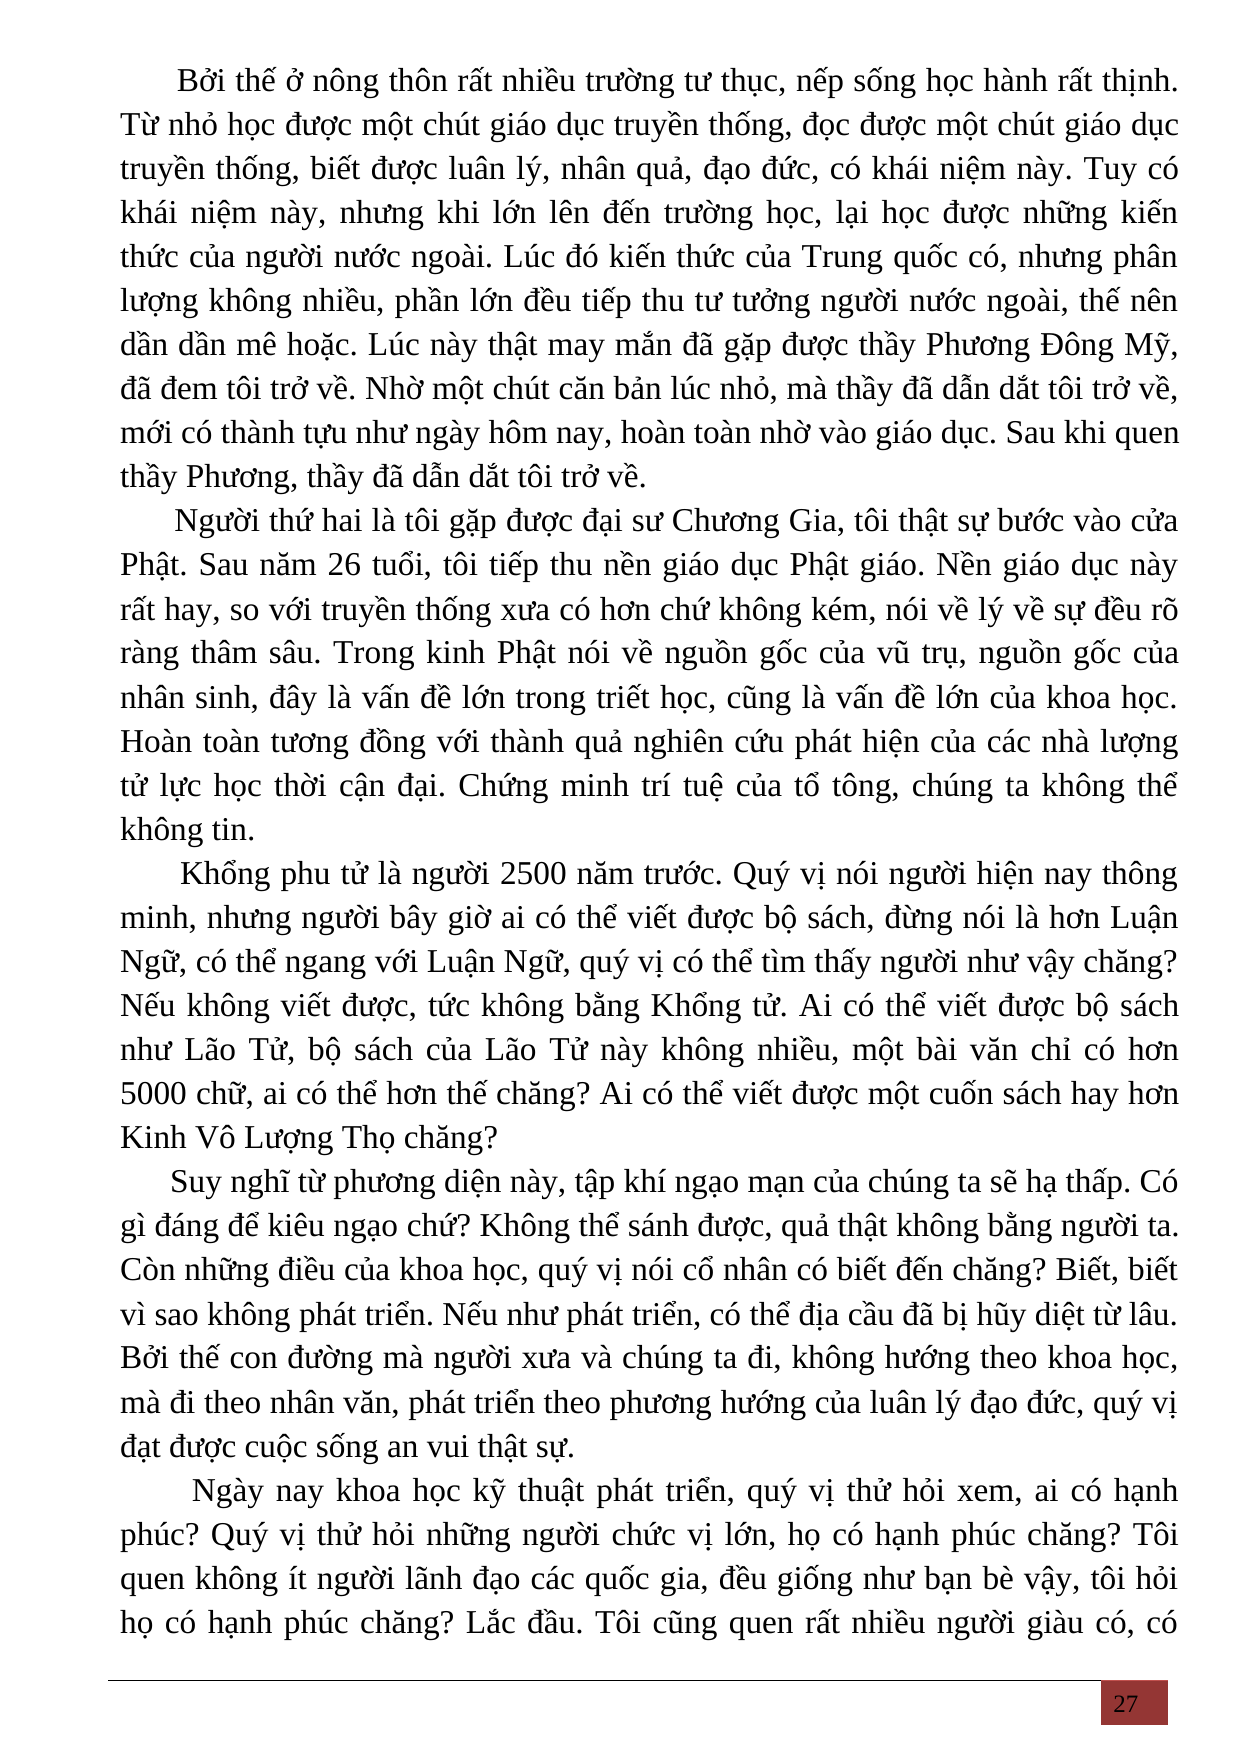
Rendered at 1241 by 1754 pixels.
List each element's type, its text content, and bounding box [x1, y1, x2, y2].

text Người thứ hai là tôi gặp được đại sư Chương Gia, tôi thật sự bước vào cửa Phật. Sau năm 26 tuổi, tôi tiếp thu nền giáo dục Phật giáo. Nền giáo dục này rất hay, so với truyền thống xưa có hơn chứ không kém, nói về lý về sự đều rõ ràng thâm sâu. Trong kinh Phật nói về nguồn gốc của vũ trụ, nguồn gốc của nhân sinh, đây là vấn đề lớn trong triết học, cũng là vấn đề lớn của khoa học. Hoàn toàn tương đồng với thành quả nghiên cứu phát hiện của các nhà lượng tử lực học thời cận đại. Chứng minh trí tuệ của tổ tông, chúng ta không thể không tin. [120, 501, 1180, 847]
text Suy nghĩ từ phương diện này, tập khí ngạo mạn của chúng ta sẽ hạ thấp. Có gì đáng để kiêu ngạo chứ? Không thể sánh được, quả thật không bằng người ta. Còn những điều của khoa học, quý vị nói cổ nhân có biết đến chăng? Biết, biết vì sao không phát triển. Nếu như phát triển, có thể địa cầu đã bị hũy diệt từ lâu. Bởi thế con đường mà người xưa và chúng ta đi, không hướng theo khoa học, mà đi theo nhân văn, phát triển theo phương hướng của luân lý đạo đức, quý vị đạt được cuộc sống an vui thật sự. [120, 1162, 1180, 1464]
text Bởi thế ở nông thôn rất nhiều trường tư thục, nếp sống học hành rất thịnh. Từ nhỏ học được một chút giáo dục truyền thống, đọc được một chút giáo dục truyền thống, biết được luân lý, nhân quả, đạo đức, có khái niệm này. Tuy có khái niệm này, nhưng khi lớn lên đến trường học, lại học được những kiến thức của người nước ngoài. Lúc đó kiến thức của Trung quốc có, nhưng phân lượng không nhiều, phần lớn đều tiếp thu tư tưởng người nước ngoài, thế nên dần dần mê hoặc. Lúc này thật may mắn đã gặp được thầy Phương Đông Mỹ, đã đem tôi trở về. Nhờ một chút căn bản lúc nhỏ, mà thầy đã dẫn dắt tôi trở về, mới có thành tựu như ngày hôm nay, hoàn toàn nhờ vào giáo dục. Sau khi quen thầy Phương, thầy đã dẫn dắt tôi trở về. [120, 60, 1180, 495]
text Khổng phu tử là người 2500 năm trước. Quý vị nói người hiện nay thông minh, nhưng người bây giờ ai có thể viết được bộ sách, đừng nói là hơn Luận Ngữ, có thể ngang với Luận Ngữ, quý vị có thể tìm thấy người như vậy chăng? Nếu không viết được, tức không bằng Khổng tử. Ai có thể viết được bộ sách như Lão Tử, bộ sách của Lão Tử này không nhiều, một bài văn chỉ có hơn 5000 chữ, ai có thể hơn thế chăng? Ai có thể viết được một cuốn sách hay hơn Kinh Vô Lượng Thọ chăng? [120, 853, 1180, 1156]
